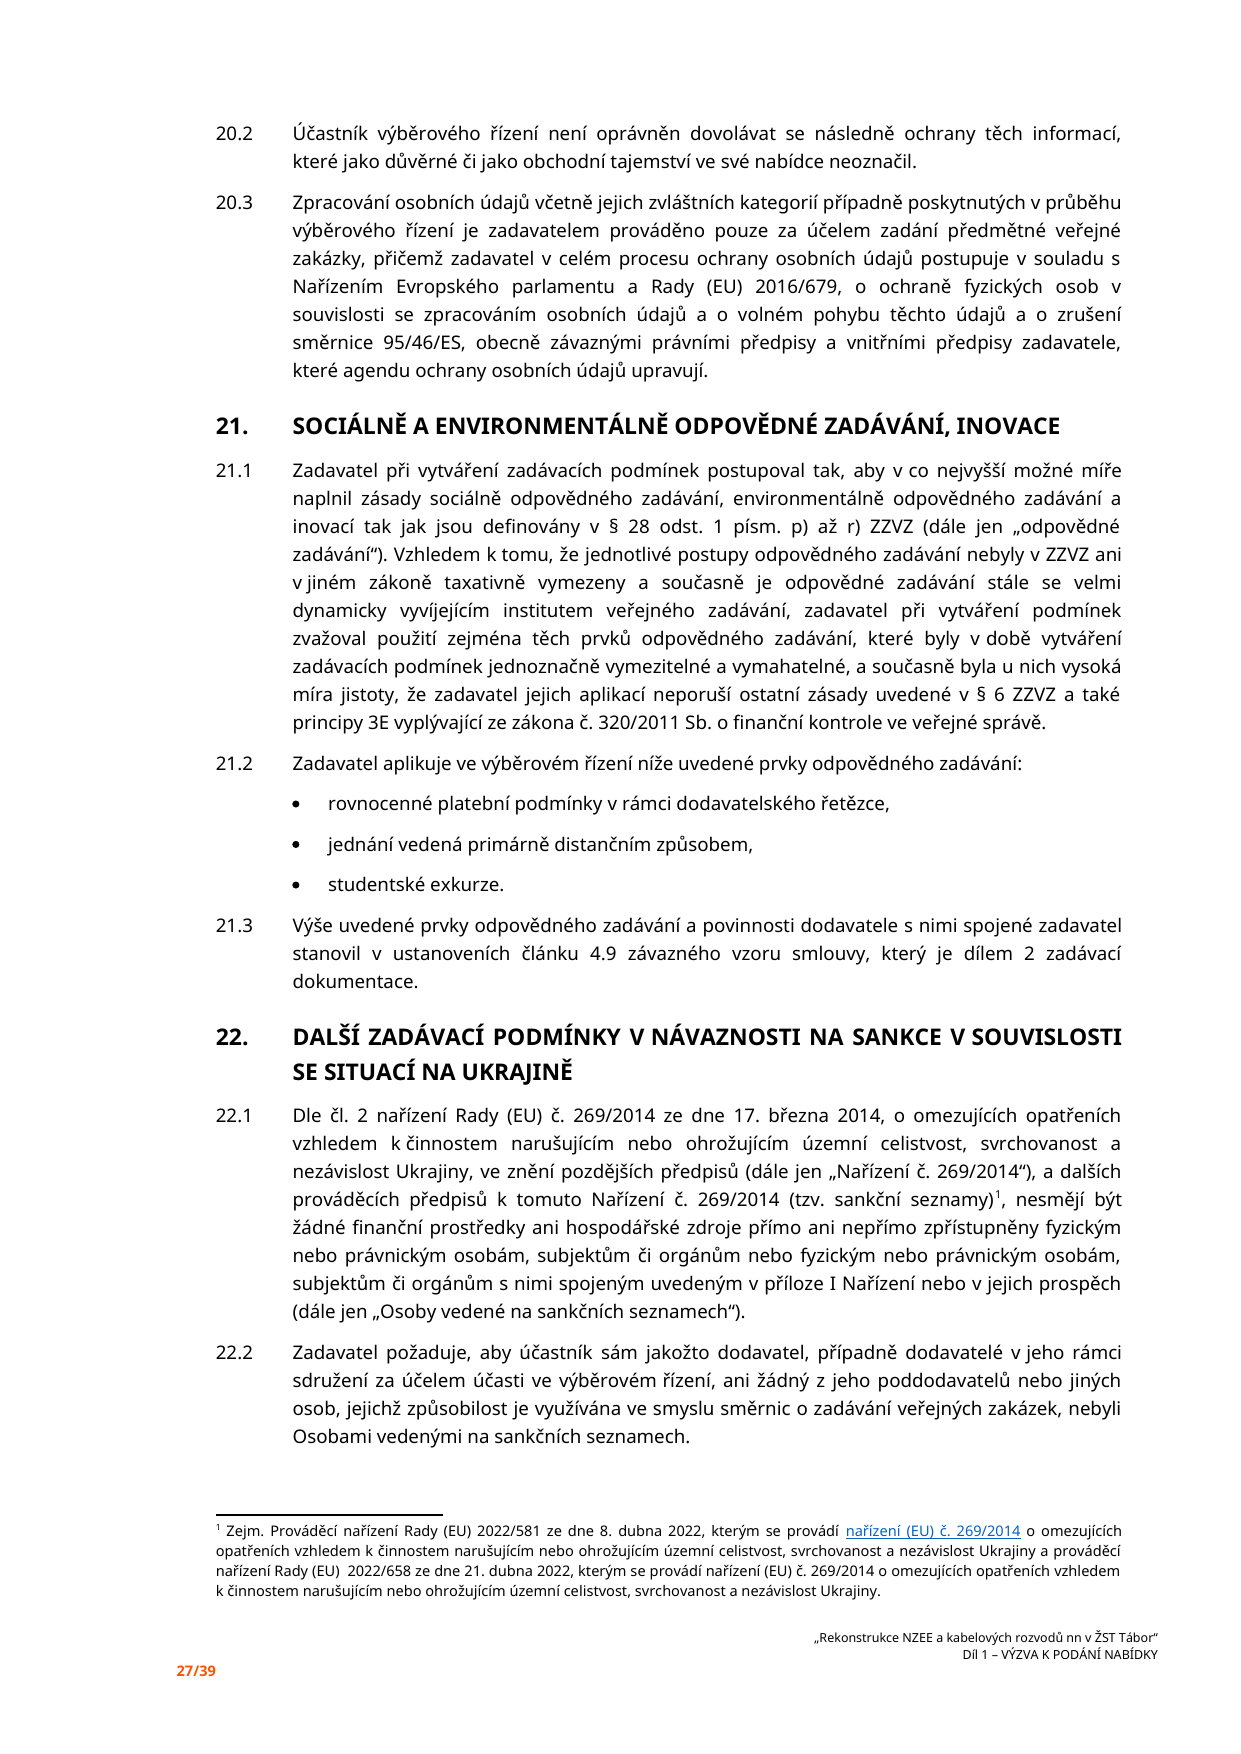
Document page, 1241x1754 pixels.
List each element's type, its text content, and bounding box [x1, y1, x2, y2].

text Dle čl. 2 nařízení Rady (EU) č. 269/2014 ze dne 17. března 2014, o omezujících opatřeních vzhledem k činnostem narušujícím nebo ohrožujícím územní celistvost, svrchovanost a nezávislost Ukrajiny, ve znění pozdějších předpisů (dále jen „Nařízení č. 269/2014“), a dalších prováděcích předpisů k tomuto Nařízení č. 269/2014 (tzv. sankční seznamy), nesmějí být žádné finanční prostředky ani hospodářské zdroje přímo ani nepřímo zpřístupněny fyzickým nebo právnickým osobám, subjektům či orgánům nebo fyzickým nebo právnickým osobám, subjektům či orgánům s nimi spojeným uvedeným v příloze I Nařízení nebo v jejich prospěch (dále jen „Osoby vedené na sankčních seznamech“). [216, 1102, 1122, 1324]
text Účastník výběrového řízení není oprávněn dovolávat se následně ochrany těch informací, které jako důvěrné či jako obchodní tajemství ve své nabídce neoznačil. [216, 121, 1122, 174]
text Zadavatel aplikuje ve výběrovém řízení níže uvedené prvky odpovědného zadávání: [216, 750, 1122, 775]
text jednání vedená primárně distančním způsobem, [292, 831, 1122, 856]
text SOCIÁLNĚ A ENVIRONMENTÁLNĚ ODPOVĚDNÉ ZADÁVÁNÍ, INOVACE [216, 410, 1122, 442]
text rovnocenné platební podmínky v rámci dodavatelského řetězce, [292, 790, 1122, 816]
text Výše uvedené prvky odpovědného zadávání a povinnosti dodavatele s nimi spojené zadavatel stanovil v ustanoveních článku 4.9 závazného vzoru smlouvy, který je dílem 2 zadávací dokumentace. [216, 912, 1122, 993]
text Zpracování osobních údajů včetně jejich zvláštních kategorií případně poskytnutých v průběhu výběrového řízení je zadavatelem prováděno pouze za účelem zadání předmětné veřejné zakázky, přičemž zadavatel v celém procesu ochrany osobních údajů postupuje v souladu s Nařízením Evropského parlamentu a Rady (EU) 2016/679, o ochraně fyzických osob v souvislosti se zpracováním osobních údajů a o volném pohybu těchto údajů a o zrušení směrnice 95/46/ES, obecně závaznými právními předpisy a vnitřními předpisy zadavatele, které agendu ochrany osobních údajů upravují. [216, 189, 1122, 383]
text studentské exkurze. [292, 871, 1122, 897]
text Další zadávací podmínky v návaznosti na sankce v souvislosti se situací na Ukrajině [216, 1021, 1122, 1087]
text Zadavatel při vytváření zadávacích podmínek postupoval tak, aby v co nejvyšší možné míře naplnil zásady sociálně odpovědného zadávání, environmentálně odpovědného zadávání a inovací tak jak jsou definovány v § 28 odst. 1 písm. p) až r) ZZVZ (dále jen „odpovědné zadávání“). Vzhledem k tomu, že jednotlivé postupy odpovědného zadávání nebyly v ZZVZ ani v jiném zákoně taxativně vymezeny a současně je odpovědné zadávání stále se velmi dynamicky vyvíjejícím institutem veřejného zadávání, zadavatel při vytváření podmínek zvažoval použití zejména těch prvků odpovědného zadávání, které byly v době vytváření zadávacích podmínek jednoznačně vymezitelné a vymahatelné, a současně byla u nich vysoká míra jistoty, že zadavatel jejich aplikací neporuší ostatní zásady uvedené v § 6 ZZVZ a také principy 3E vyplývající ze zákona č. 320/2011 Sb. o finanční kontrole ve veřejné správě. [216, 457, 1122, 735]
text Zadavatel požaduje, aby účastník sám jakožto dodavatel, případně dodavatelé v jeho rámci sdružení za účelem účasti ve výběrovém řízení, ani žádný z jeho poddodavatelů nebo jiných osob, jejichž způsobilost je využívána ve smyslu směrnic o zadávání veřejných zakázek, nebyli Osobami vedenými na sankčních seznamech. [216, 1339, 1122, 1448]
